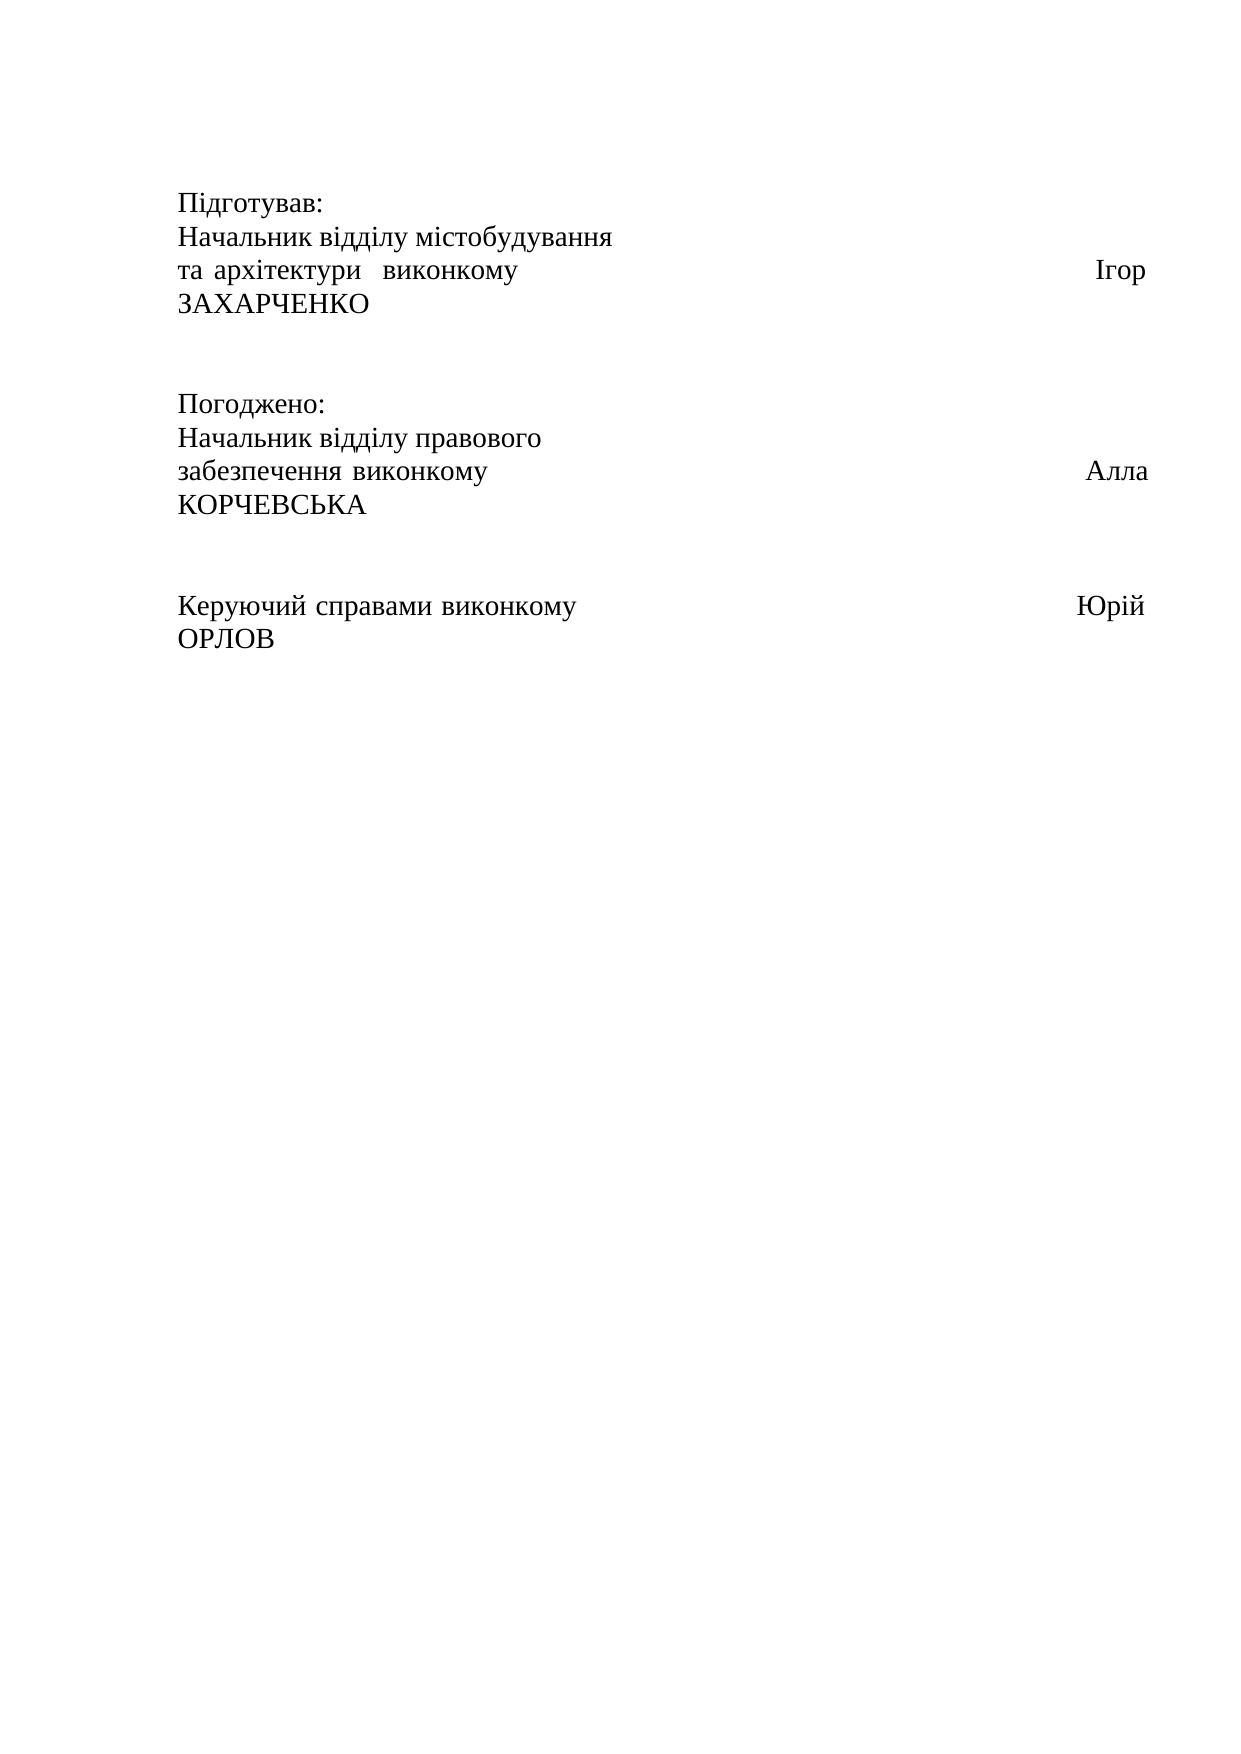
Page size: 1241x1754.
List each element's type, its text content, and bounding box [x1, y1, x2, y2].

text Начальник відділу правового [177, 420, 1152, 453]
text забезпечення виконкому Алла КОРЧЕВСЬКА [177, 453, 1152, 521]
text Підготував: [177, 185, 1152, 219]
text та архітектури виконкому Ігор ЗАХАРЧЕНКО [177, 252, 1152, 319]
text Керуючий справами виконкому Юрій ОРЛОВ [177, 588, 1152, 655]
text Начальник відділу містобудування [177, 219, 1152, 252]
text Погоджено: [177, 386, 1152, 420]
